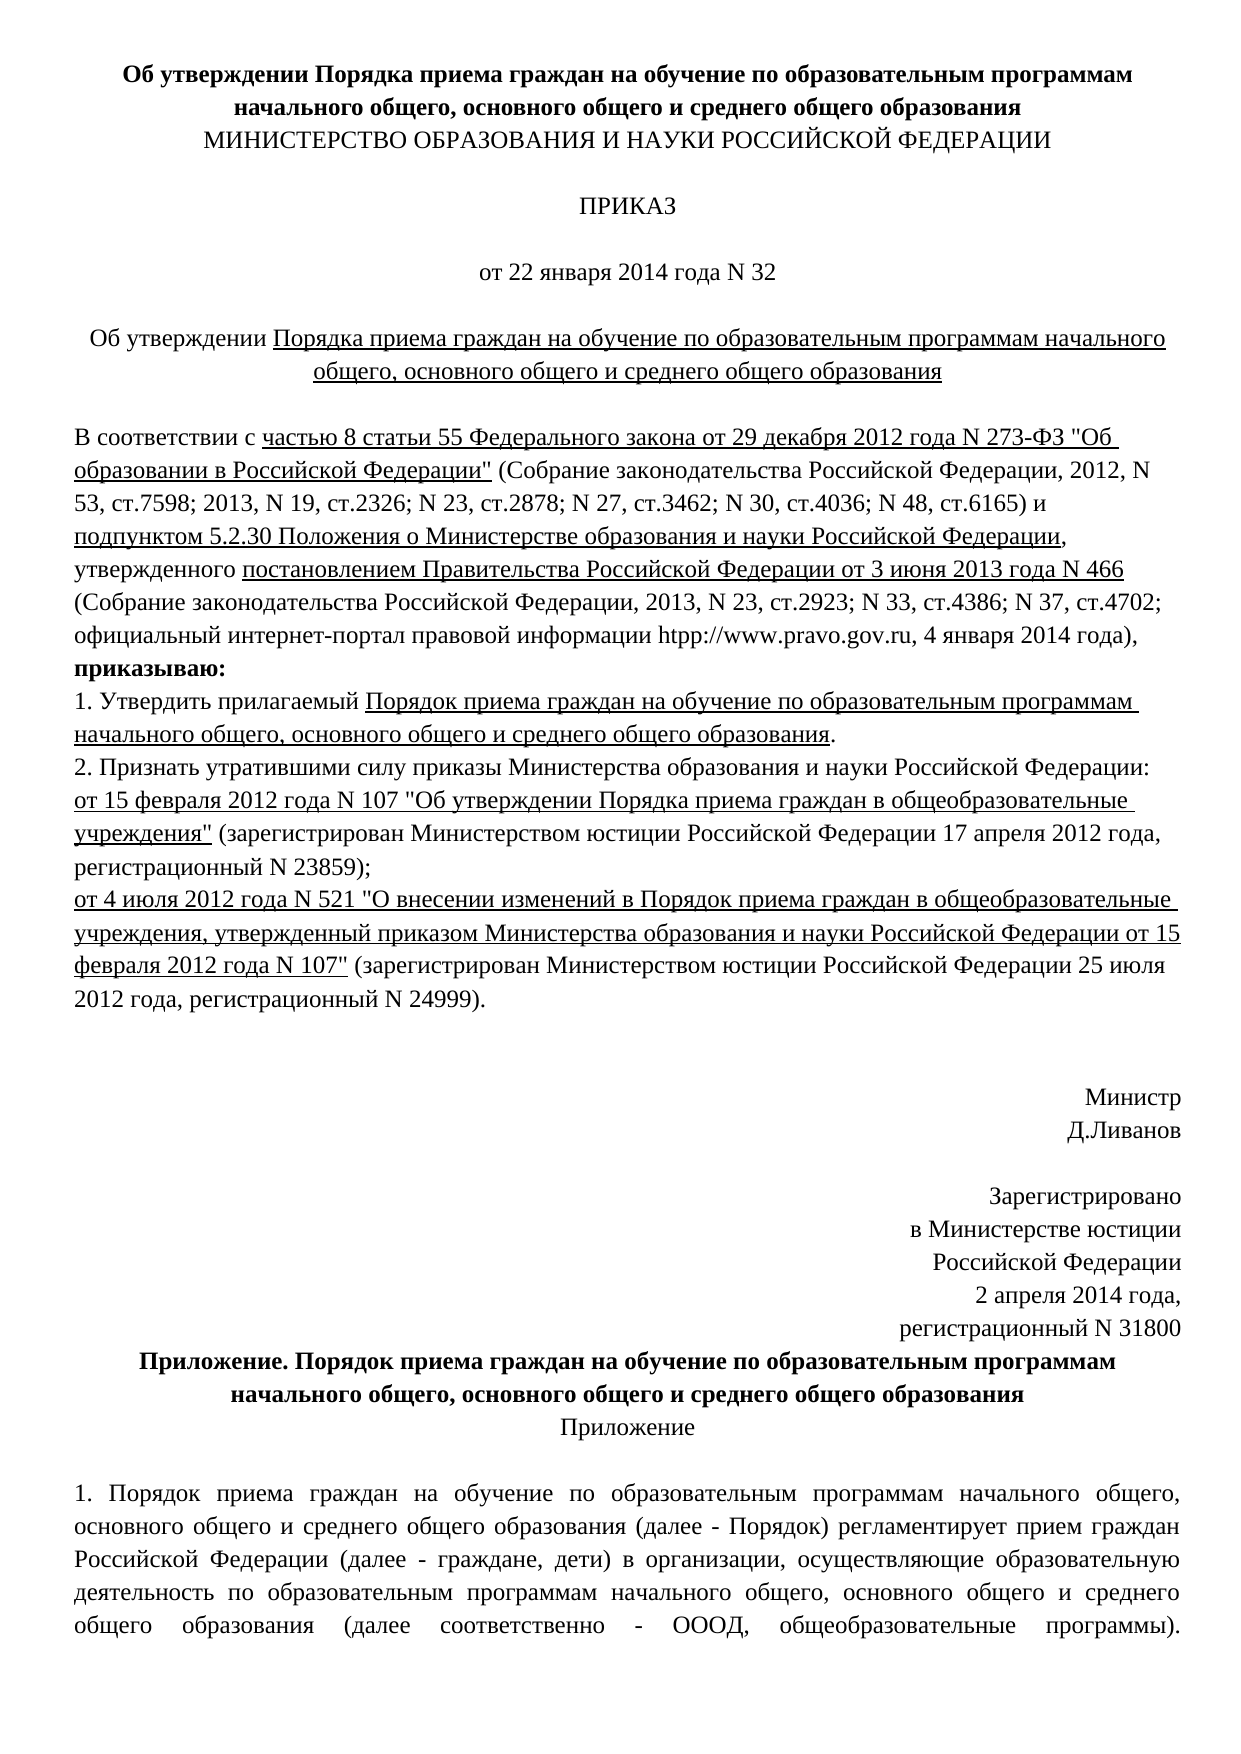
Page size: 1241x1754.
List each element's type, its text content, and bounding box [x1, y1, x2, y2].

text 1. Порядок приема граждан на обучение по образовательным программам начального общего, основного общего и среднего общего образования (далее - Порядок) регламентирует прием граждан Российской Федерации (далее - граждане, дети) в организации, осуществляющие образовательную деятельность по образовательным программам начального общего, основного общего и среднего общего образования (далее соответственно - ОООД, общеобразовательные программы). [74, 1478, 1181, 1671]
text от 22 января 2014 года N 32 [74, 224, 1181, 286]
text ПРИКАЗ [74, 158, 1181, 220]
text МИНИСТЕРСТВО ОБРАЗОВАНИЯ И НАУКИ РОССИЙСКОЙ ФЕДЕРАЦИИ [74, 125, 1181, 154]
text Об утверждении Порядка приема граждан на обучение по образовательным программам начального общего, основного общего и среднего общего образования [74, 290, 1181, 385]
text Зарегистрировано в Министерстве юстиции Российской Федерации 2 апреля 2014 года, регистрационный N 31800 [74, 1148, 1181, 1342]
text В соответствии с частью 8 статьи 55 Федерального закона от 29 декабря 2012 года N 273-ФЗ "Об образовании в Российской Федерации" (Собрание законодательства Российской Федерации, 2012, N 53, ст.7598; 2013, N 19, ст.2326; N 23, ст.2878; N 27, ст.3462; N 30, ст.4036; N 48, ст.6165) и подпунктом 5.2.30 Положения о Министерстве образования и науки Российской Федерации, утвержденного постановлением Правительства Российской Федерации от 3 июня 2013 года N 466 (Собрание законодательства Российской Федерации, 2013, N 23, ст.2923; N 33, ст.4386; N 37, ст.4702; официальный интернет-портал правовой информации htpp://www.pravo.gov.ru, 4 января 2014 года), приказываю: 1. Утвердить прилагаемый Порядок приема граждан на обучение по образовательным программам начального общего, основного общего и среднего общего образования. 2. Признать утратившими силу приказы Министерства образования и науки Российской Федерации: от 15 февраля 2012 года N 107 "Об утверждении Порядка приема граждан в общеобразовательные учреждения" (зарегистрирован Министерством юстиции Российской Федерации 17 апреля 2012 года, регистрационный N 23859); от 4 июля 2012 года N 521 "О внесении изменений в Порядок приема граждан в общеобразовательные учреждения, утвержденный приказом Министерства образования и науки Российской Федерации от 15 февраля 2012 года N 107" (зарегистрирован Министерством юстиции Российской Федерации 25 июля 2012 года, регистрационный N 24999). [74, 389, 1181, 943]
text Министр Д.Ливанов [74, 1082, 1181, 1143]
text Об утверждении Порядка приема граждан на обучение по образовательным программам начального общего, основного общего и среднего общего образования [74, 59, 1181, 121]
text Приложение [74, 1412, 1181, 1441]
text В соответствии с частью 8 статьи 55 Федерального закона от 29 декабря 2012 года N 273-ФЗ "Об образовании в Российской Федерации" (Собрание законодательства Российской Федерации, 2012, N 53, ст.7598; 2013, N 19, ст.2326; N 23, ст.2878; N 27, ст.3462; N 30, ст.4036; N 48, ст.6165) и подпунктом 5.2.30 Положения о Министерстве образования и науки Российской Федерации, утвержденного постановлением Правительства Российской Федерации от 3 июня 2013 года N 466 (Собрание законодательства Российской Федерации, 2013, N 23, ст.2923; N 33, ст.4386; N 37, ст.4702; официальный интернет-портал правовой информации htpp://www.pravo.gov.ru, 4 января 2014 года), приказываю: 1. Утвердить прилагаемый Порядок приема граждан на обучение по образовательным программам начального общего, основного общего и среднего общего образования. 2. Признать утратившими силу приказы Министерства образования и науки Российской Федерации: от 15 февраля 2012 года N 107 "Об утверждении Порядка приема граждан в общеобразовательные учреждения" (зарегистрирован Министерством юстиции Российской Федерации 17 апреля 2012 года, регистрационный N 23859); от 4 июля 2012 года N 521 "О внесении изменений в Порядок приема граждан в общеобразовательные учреждения, утвержденный приказом Министерства образования и науки Российской Федерации от 15 февраля 2012 года N 107" (зарегистрирован Министерством юстиции Российской Федерации 25 июля 2012 года, регистрационный N 24999). [74, 944, 1181, 1078]
text Приложение. Порядок приема граждан на обучение по образовательным программам начального общего, основного общего и среднего общего образования [74, 1346, 1181, 1408]
